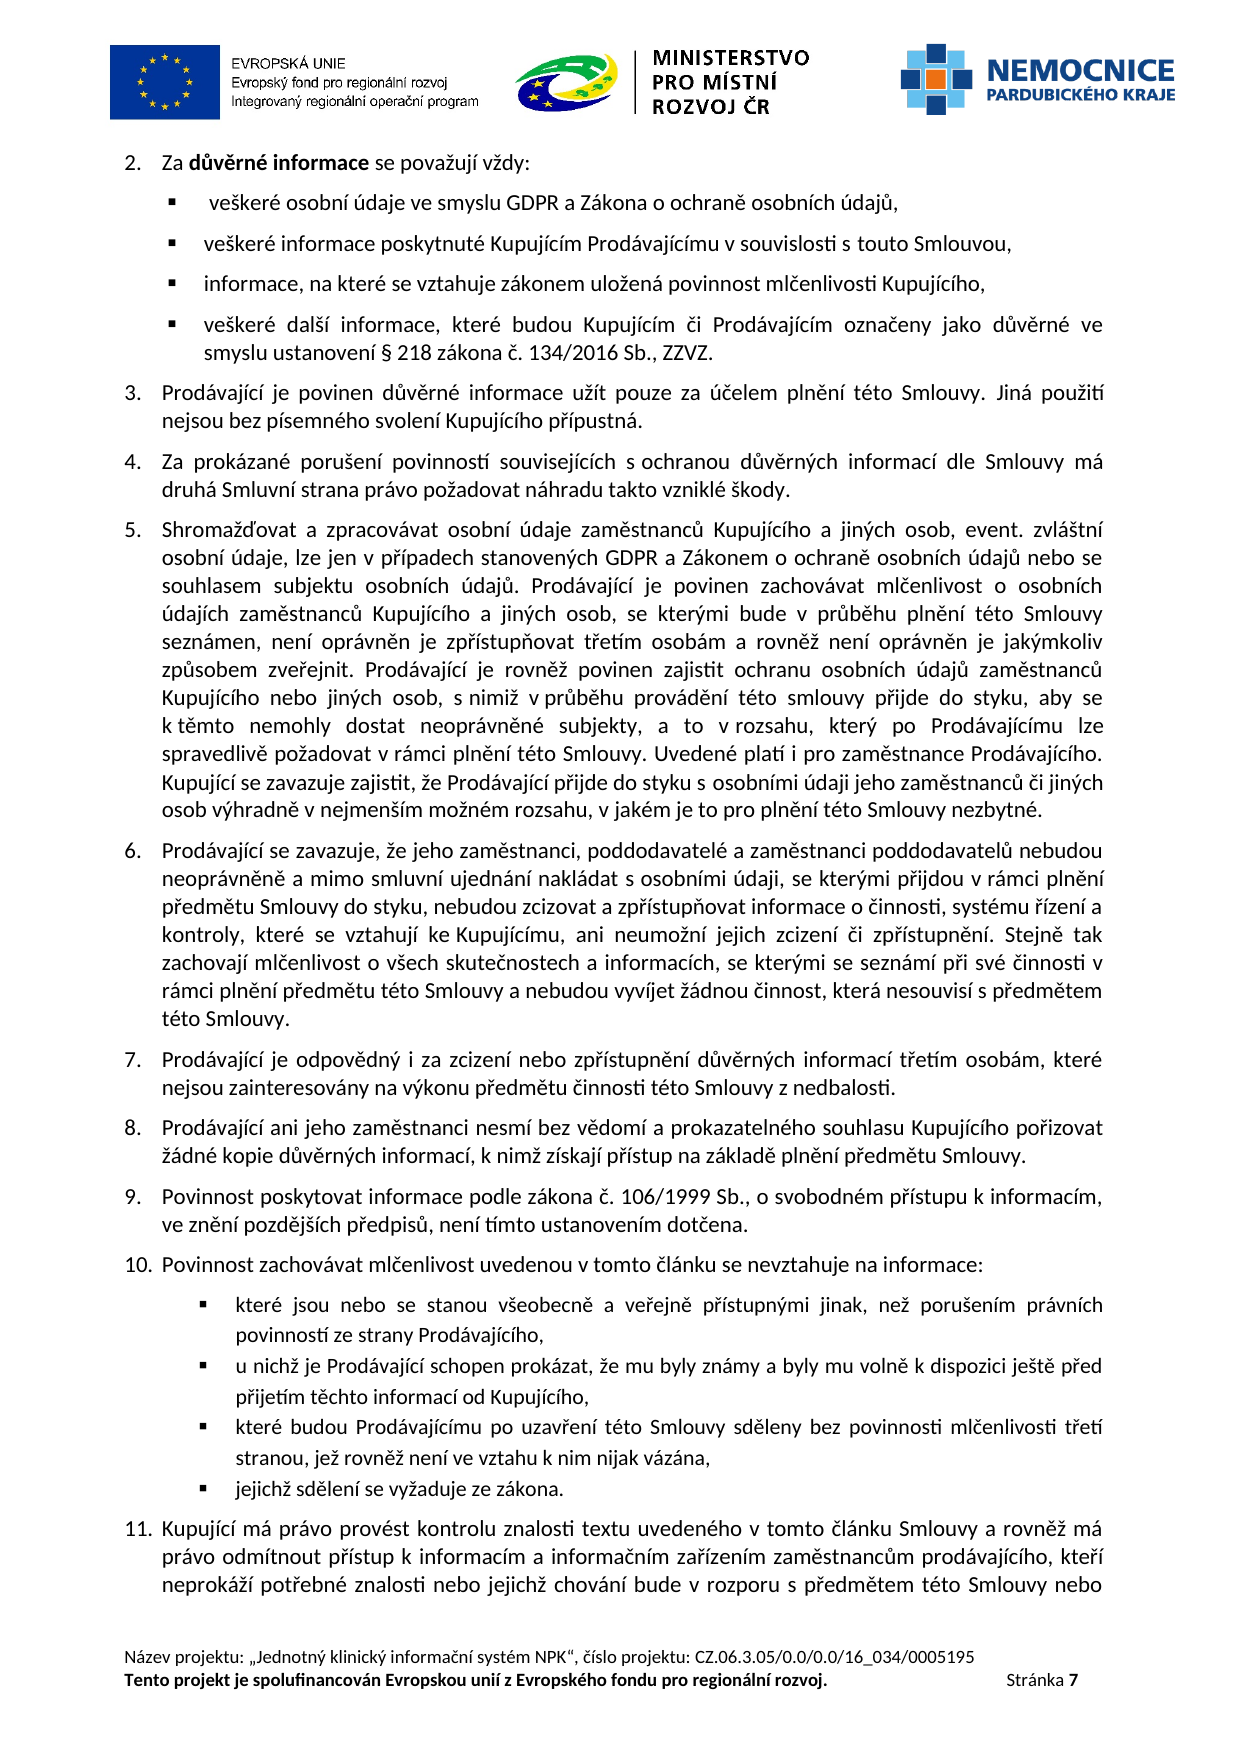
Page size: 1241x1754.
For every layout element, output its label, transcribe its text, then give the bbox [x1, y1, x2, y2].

list Prodávající se zavazuje, že jeho zaměstnanci, poddodavatelé a zaměstnanci poddodavatelů nebudou neoprávněně a mimo smluvní ujednání nakládat s osobními údaji, se kterými přijdou v rámci plnění předmětu Smlouvy do styku, nebudou zcizovat a zpřístupňovat informace o činnosti, systému řízení a kontroly, které se vztahují ke Kupujícímu, ani neumožní jejich zcizení či zpřístupnění. Stejně tak zachovají mlčenlivost o všech skutečnostech a informacích, se kterými se seznámí při své činnosti v rámci plnění předmětu této Smlouvy a nebudou vyvíjet žádnou činnost, která nesouvisí s předmětem této Smlouvy. [124, 836, 1104, 1032]
list Prodávající je povinen důvěrné informace užít pouze za účelem plnění této Smlouvy. Jiná použití nejsou bez písemného svolení Kupujícího přípustná. [124, 378, 1104, 434]
list Povinnost zachovávat mlčenlivost uvedenou v tomto článku se nevztahuje na informace: [124, 1250, 1104, 1278]
list veškeré osobní údaje ve smyslu GDPR a Zákona o ochraně osobních údajů, [167, 188, 1104, 216]
list veškeré další informace, které budou Kupujícím či Prodávajícím označeny jako důvěrné ve smyslu ustanovení § 218 zákona č. 134/2016 Sb., ZZVZ. [167, 310, 1104, 366]
list které jsou nebo se stanou všeobecně a veřejně přístupnými jinak, než porušením právních povinností ze strany Prodávajícího, [198, 1291, 1104, 1348]
list jejichž sdělení se vyžaduje ze zákona. [198, 1475, 1104, 1501]
list Shromažďovat a zpracovávat osobní údaje zaměstnanců Kupujícího a jiných osob, event. zvláštní osobní údaje, lze jen v případech stanovených GDPR a Zákonem o ochraně osobních údajů nebo se souhlasem subjektu osobních údajů. Prodávající je povinen zachovávat mlčenlivost o osobních údajích zaměstnanců Kupujícího a jiných osob, se kterými bude v průběhu plnění této Smlouvy seznámen, není oprávněn je zpřístupňovat třetím osobám a rovněž není oprávněn je jakýmkoliv způsobem zveřejnit. Prodávající je rovněž povinen zajistit ochranu osobních údajů zaměstnanců Kupujícího nebo jiných osob, s nimiž v průběhu provádění této smlouvy přijde do styku, aby se k těmto nemohly dostat neoprávněné subjekty, a to v rozsahu, který po Prodávajícímu lze spravedlivě požadovat v rámci plnění této Smlouvy. Uvedené platí i pro zaměstnance Prodávajícího. Kupující se zavazuje zajistit, že Prodávající přijde do styku s osobními údaji jeho zaměstnanců či jiných osob výhradně v nejmenším možném rozsahu, v jakém je to pro plnění této Smlouvy nezbytné. [124, 515, 1104, 824]
list u nichž je Prodávající schopen prokázat, že mu byly známy a byly mu volně k dispozici ještě před přijetím těchto informací od Kupujícího, [198, 1352, 1104, 1409]
list informace, na které se vztahuje zákonem uložená povinnost mlčenlivosti Kupujícího, [167, 269, 1104, 297]
list veškeré informace poskytnuté Kupujícím Prodávajícímu v souvislosti s touto Smlouvou, [167, 229, 1104, 257]
list Povinnost poskytovat informace podle zákona č. 106/1999 Sb., o svobodném přístupu k informacím, ve znění pozdějších předpisů, není tímto ustanovením dotčena. [124, 1182, 1104, 1238]
list Prodávající ani jeho zaměstnanci nesmí bez vědomí a prokazatelného souhlasu Kupujícího pořizovat žádné kopie důvěrných informací, k nimž získají přístup na základě plnění předmětu Smlouvy. [124, 1113, 1104, 1169]
list Za důvěrné informace se považují vždy: [124, 148, 1104, 176]
picture [899, 42, 1175, 116]
list Za prokázané porušení povinností souvisejících s ochranou důvěrných informací dle Smlouvy má druhá Smluvní strana právo požadovat náhradu takto vzniklé škody. [124, 447, 1104, 503]
picture [85, 20, 833, 144]
list Prodávající je odpovědný i za zcizení nebo zpřístupnění důvěrných informací třetím osobám, které nejsou zainteresovány na výkonu předmětu činnosti této Smlouvy z nedbalosti. [124, 1045, 1104, 1101]
list které budou Prodávajícímu po uzavření této Smlouvy sděleny bez povinnosti mlčenlivosti třetí stranou, jež rovněž není ve vztahu k nim nijak vázána, [198, 1413, 1104, 1471]
